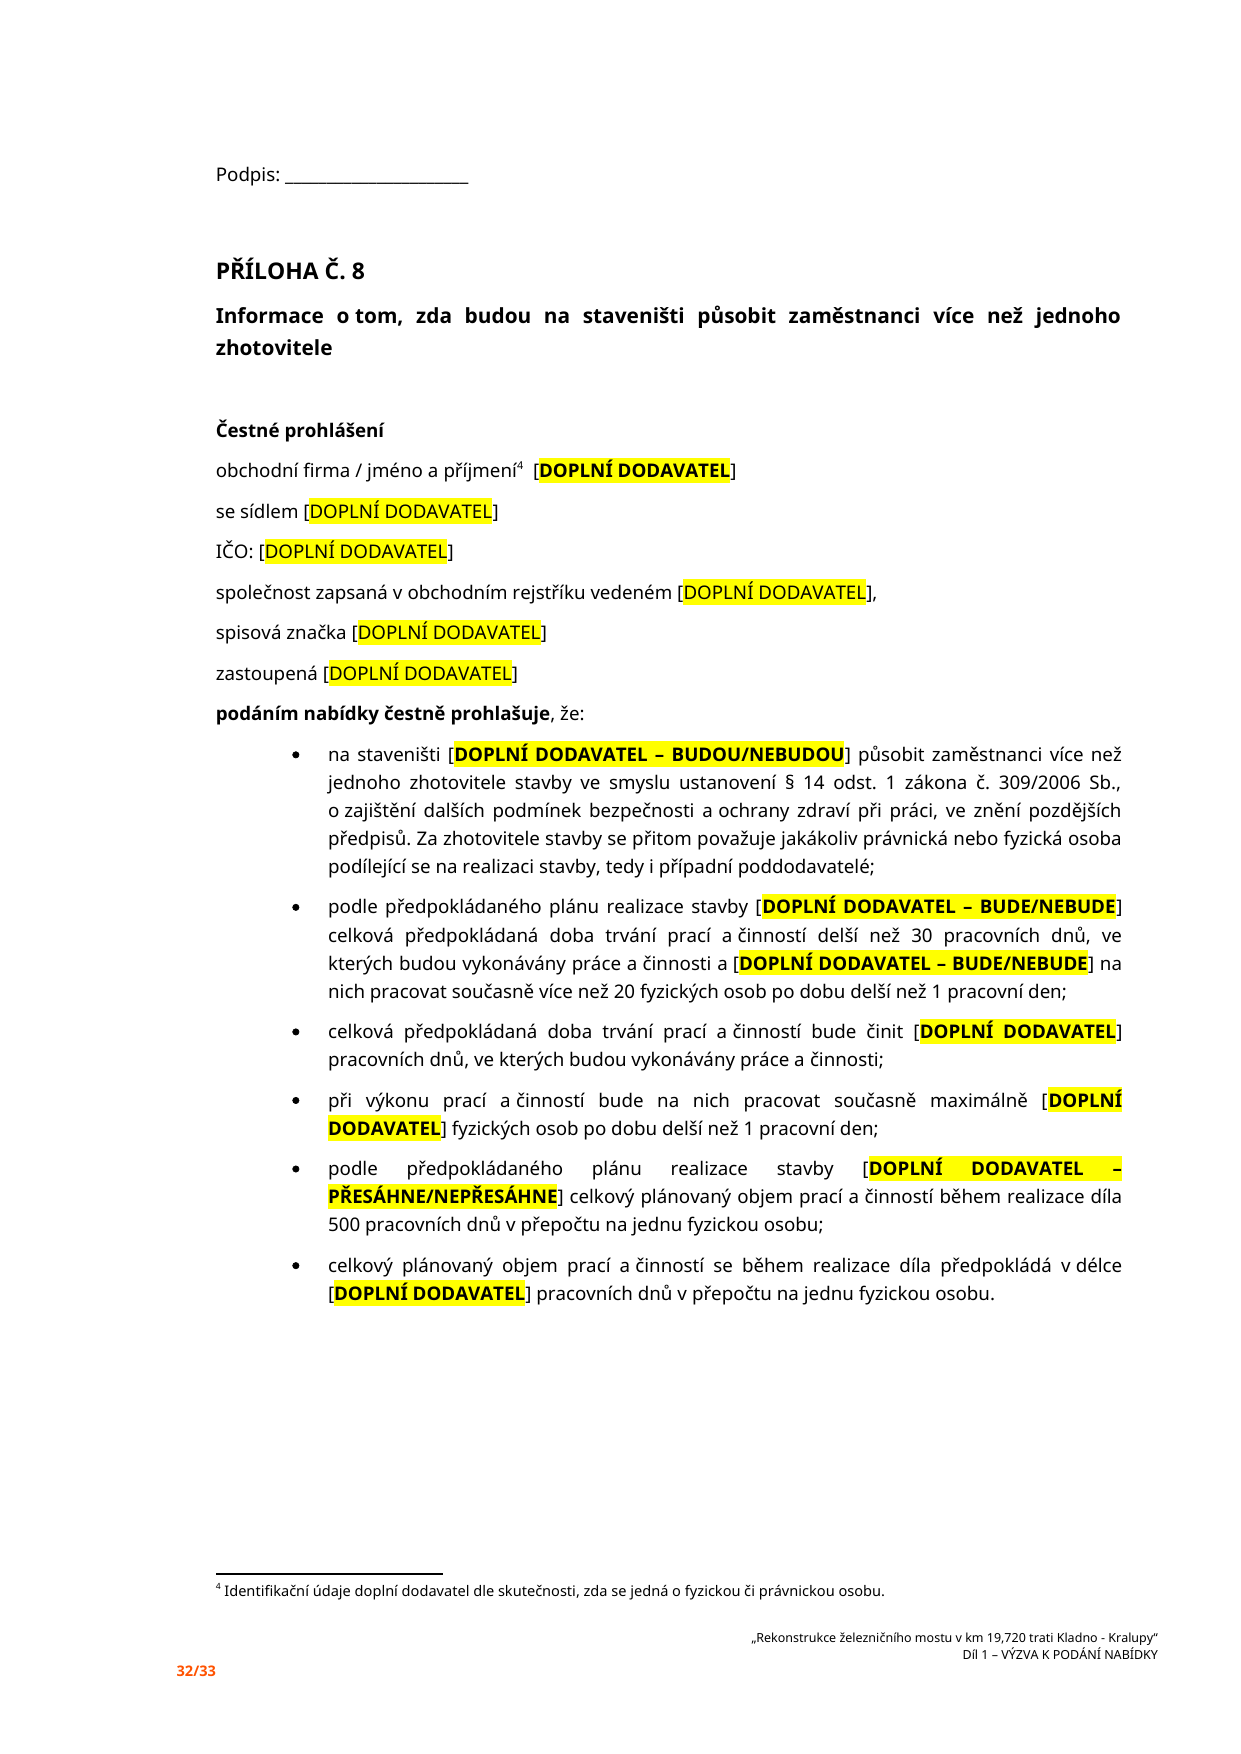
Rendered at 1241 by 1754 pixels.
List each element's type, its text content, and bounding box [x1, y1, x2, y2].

text Podpis: ______________________ [216, 161, 1122, 187]
text podáním nabídky čestně prohlašuje, že: [216, 701, 1122, 726]
text se sídlem [DOPLNÍ DODAVATEL] [492, 498, 1122, 524]
text Čestné prohlášení [216, 417, 1122, 443]
text podle předpokládaného plánu realizace stavby [DOPLNÍ DODAVATEL – BUDE/NEBUDE] celková předpokládaná doba trvání prací a činností delší než 30 pracovních dnů, ve kterých budou vykonávány práce a činnosti a [DOPLNÍ DODAVATEL – BUDE/NEBUDE] na nich pracovat současně více než 20 fyzických osob po dobu delší než 1 pracovní den; [292, 894, 1122, 1003]
text obchodní firma / jméno a příjmení [DOPLNÍ DODAVATEL] [216, 458, 539, 483]
text spisová značka [DOPLNÍ DODAVATEL] [216, 620, 358, 645]
text IČO: [DOPLNÍ DODAVATEL] [447, 539, 1122, 564]
text při výkonu prací a činností bude na nich pracovat současně maximálně [DOPLNÍ DODAVATEL] fyzických osob po dobu delší než 1 pracovní den; [292, 1087, 1122, 1141]
text Příloha č. 8 [216, 255, 1122, 286]
text zastoupená [DOPLNÍ DODAVATEL] [512, 660, 1122, 686]
text společnost zapsaná v obchodním rejstříku vedeném [DOPLNÍ DODAVATEL], [216, 579, 683, 605]
text celková předpokládaná doba trvání prací a činností bude činit [DOPLNÍ DODAVATEL] pracovních dnů, ve kterých budou vykonávány práce a činnosti; [292, 1018, 1122, 1072]
text celkový plánovaný objem prací a činností se během realizace díla předpokládá v délce [DOPLNÍ DODAVATEL] pracovních dnů v přepočtu na jednu fyzickou osobu. [292, 1252, 1122, 1306]
text zastoupená [DOPLNÍ DODAVATEL] [216, 660, 329, 686]
text se sídlem [DOPLNÍ DODAVATEL] [216, 498, 309, 524]
text společnost zapsaná v obchodním rejstříku vedeném [DOPLNÍ DODAVATEL], [866, 579, 1122, 605]
text obchodní firma / jméno a příjmení [DOPLNÍ DODAVATEL] [730, 458, 1122, 483]
text spisová značka [DOPLNÍ DODAVATEL] [541, 620, 1122, 645]
text na staveništi [DOPLNÍ DODAVATEL – BUDOU/NEBUDOU] působit zaměstnanci více než jednoho zhotovitele stavby ve smyslu ustanovení § 14 odst. 1 zákona č. 309/2006 Sb., o zajištění dalších podmínek bezpečnosti a ochrany zdraví při práci, ve znění pozdějších předpisů. Za zhotovitele stavby se přitom považuje jakákoliv právnická nebo fyzická osoba podílející se na realizaci stavby, tedy i případní poddodavatelé; [292, 741, 1122, 879]
text Informace o tom, zda budou na staveništi působit zaměstnanci více než jednoho zhotovitele [216, 302, 1122, 361]
text podle předpokládaného plánu realizace stavby [DOPLNÍ DODAVATEL – PŘESÁHNE/NEPŘESÁHNE] celkový plánovaný objem prací a činností během realizace díla 500 pracovních dnů v přepočtu na jednu fyzickou osobu; [292, 1156, 1122, 1237]
